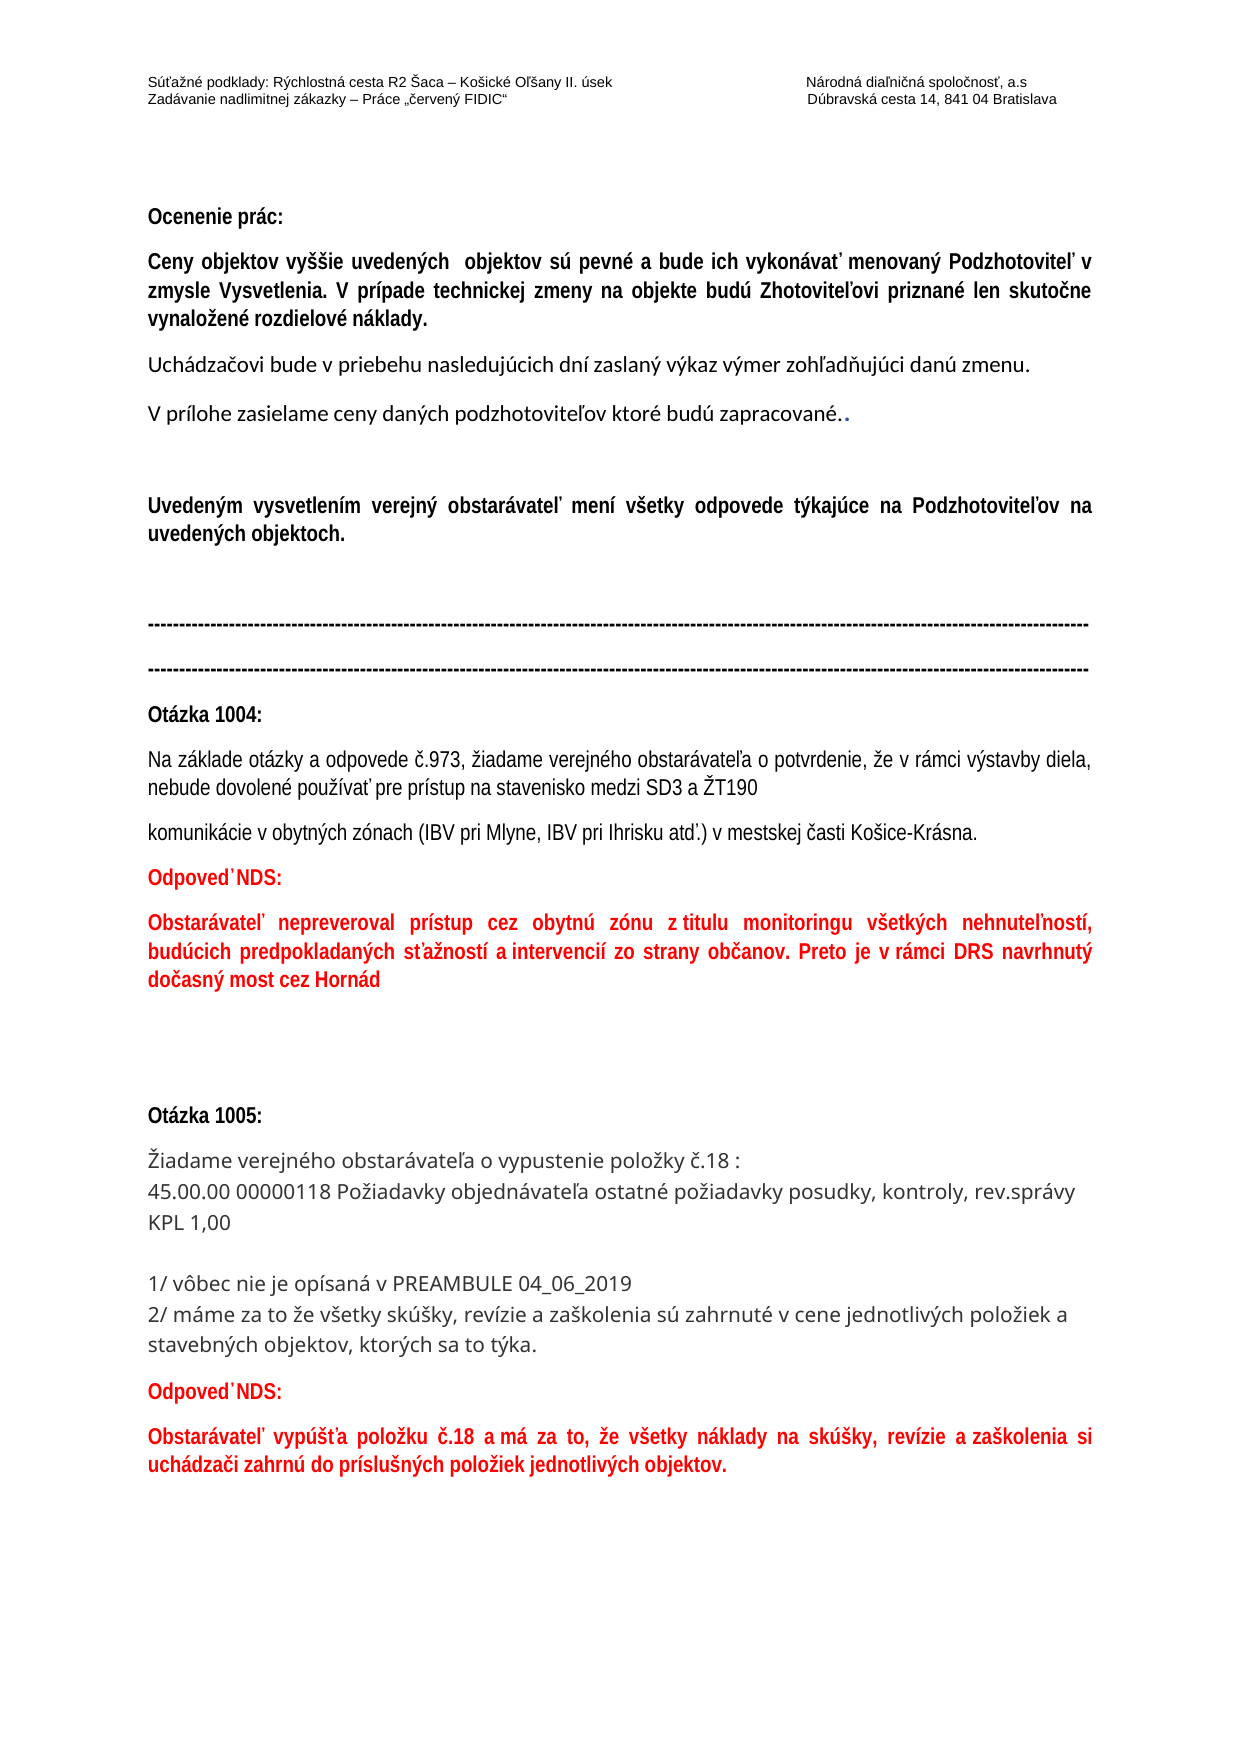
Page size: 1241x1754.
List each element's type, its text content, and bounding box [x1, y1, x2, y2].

text Uvedeným vysvetlením verejný obstarávateľ mení všetky odpovede týkajúce na Podzhotoviteľov na uvedených objektoch. [148, 492, 1093, 546]
text Ceny objektov vyššie uvedených objektov sú pevné a bude ich vykonávať menovaný Podzhotoviteľ v zmysle Vysvetlenia. V prípade technickej zmeny na objekte budú Zhotoviteľovi priznané len skutočne vynaložené rozdielové náklady. [148, 248, 1093, 331]
text Uchádzačovi bude v priebehu nasledujúcich dní zaslaný výkaz výmer zohľadňujúci danú zmenu. [148, 350, 1093, 378]
text ------------------------------------------------------------------------------------------------------------------------------------------------------- [148, 610, 1093, 637]
text Odpoveď NDS: [148, 1378, 1093, 1404]
text Odpoveď NDS: [148, 864, 1093, 891]
text Na základe otázky a odpovede č.973, žiadame verejného obstarávateľa o potvrdenie, že v rámci výstavby diela, nebude dovolené používať pre prístup na stavenisko medzi SD3 a ŽT190 [148, 746, 1093, 800]
text komunikácie v obytných zónach (IBV pri Mlyne, IBV pri Ihrisku atď.) v mestskej časti Košice-Krásna. [148, 819, 1093, 846]
text Obstarávateľ vypúšťa položku č.18 a má za to, že všetky náklady na skúšky, revízie a zaškolenia si uchádzači zahrnú do príslušných položiek jednotlivých objektov. [148, 1423, 1093, 1478]
text Žiadame verejného obstarávateľa o vypustenie položky č.18 : 45.00.00 00000118 Požiadavky objednávateľa ostatné požiadavky posudky, kontroly, rev.správy KPL 1,00 1/ vôbec nie je opísaná v PREAMBULE 04_06_2019 2/ máme za to že všetky skúšky, revízie a zaškolenia sú zahrnuté v cene jednotlivých položiek a stavebných objektov, ktorých sa to týka. [148, 1147, 1093, 1359]
text ------------------------------------------------------------------------------------------------------------------------------------------------------- [148, 655, 1093, 682]
text Obstarávateľ nepreveroval prístup cez obytnú zónu z titulu monitoringu všetkých nehnuteľností, budúcich predpokladaných sťažností a intervencií zo strany občanov. Preto je v rámci DRS navrhnutý dočasný most cez Hornád [148, 909, 1093, 993]
text V prílohe zasielame ceny daných podzhotoviteľov ktoré budú zapracované.. [148, 397, 1093, 427]
text Otázka 1004: [148, 701, 1093, 727]
text Otázka 1005: [148, 1102, 1093, 1128]
text Ocenenie prác: [148, 203, 1093, 229]
